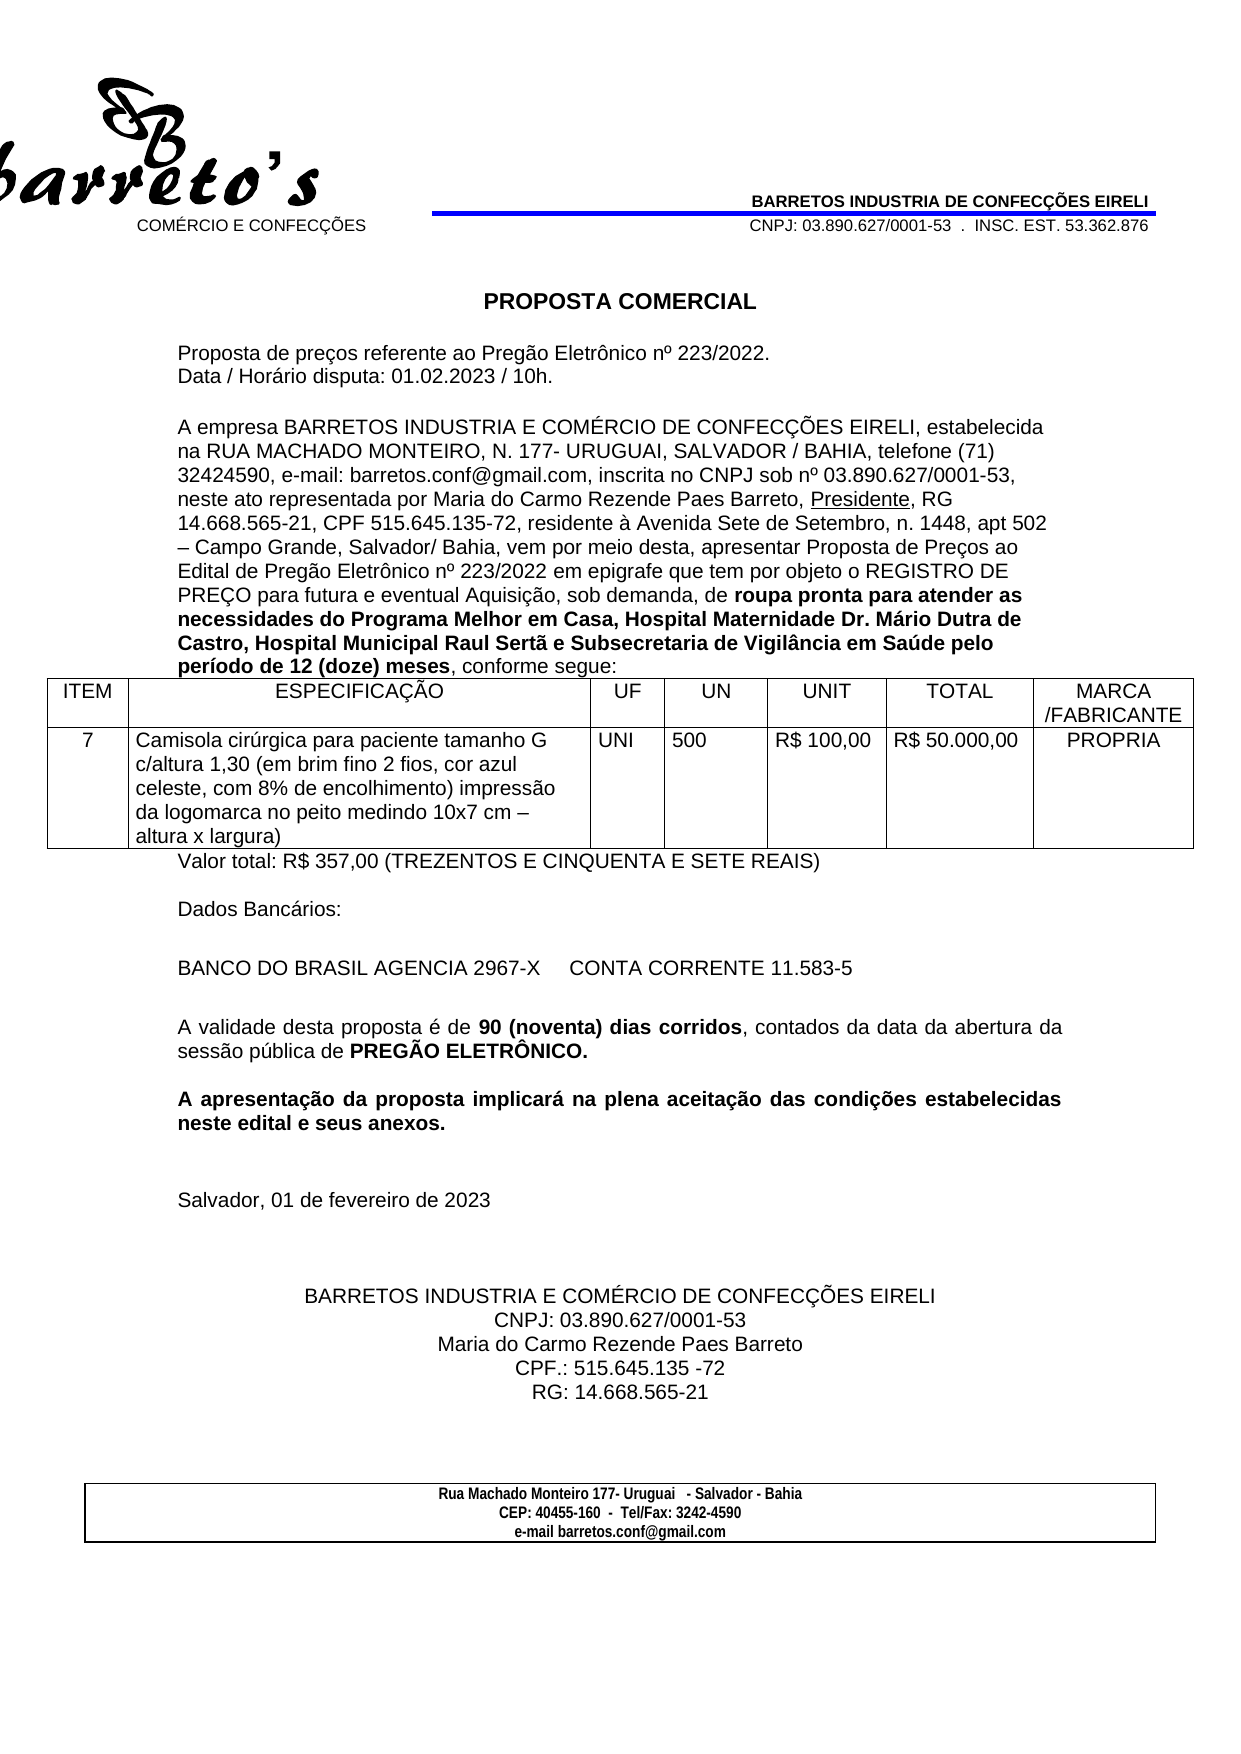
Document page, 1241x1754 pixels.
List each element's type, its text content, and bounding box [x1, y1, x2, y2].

table_header ESPECIFICAÇÃO [129, 679, 590, 727]
table_cell R$ 50.000,00 [887, 728, 1033, 848]
text Proposta de preços referente ao Pregão Eletrônico nº 223/2022. [177, 340, 1063, 364]
text RG: 14.668.565-21 [177, 1380, 1063, 1404]
table_header BARRETOS INDUSTRIA DE CONFECÇÕES EIRELI [432, 192, 1156, 211]
text Maria do Carmo Rezende Paes Barreto [177, 1332, 1063, 1356]
table_header Rua Machado Monteiro 177- Uruguai - Salvador - Bahia CEP: 40455-160 - Tel/Fax: 3242-4590 e-mail barretos.conf@gmail.com [86, 1484, 1155, 1541]
table_cell 500 [665, 728, 767, 848]
text A empresa BARRETOS INDUSTRIA E COMÉRCIO DE CONFECÇÕES EIRELI, estabelecida na RUA MACHADO MONTEIRO, N. 177- URUGUAI, SALVADOR / BAHIA, telefone (71) 32424590, e-mail: barretos.conf@gmail.com, inscrita no CNPJ sob nº 03.890.627/0001-53, neste ato representada por Maria do Carmo Rezende Paes Barreto, Presidente, RG 14.668.565-21, CPF 515.645.135-72, residente à Avenida Sete de Setembro, n. 1448, apt 502 – Campo Grande, Salvador/ Bahia, vem por meio desta, apresentar Proposta de Preços ao Edital de Pregão Eletrônico nº 223/2022 em epigrafe que tem por objeto o REGISTRO DE PREÇO para futura e eventual Aquisição, sob demanda, de roupa pronta para atender as necessidades do Programa Melhor em Casa, Hospital Maternidade Dr. Mário Dutra de Castro, Hospital Municipal Raul Sertã e Subsecretaria de Vigilância em Saúde pelo período de 12 (doze) meses, conforme segue: [177, 415, 1063, 678]
table_cell Camisola cirúrgica para paciente tamanho G c/altura 1,30 (em brim fino 2 fios, cor azul celeste, com 8% de encolhimento) impressão da logomarca no peito medindo 10x7 cm – altura x largura) [129, 728, 590, 848]
text Salvador, 01 de fevereiro de 2023 [177, 1188, 1063, 1212]
table_header [71, 192, 432, 211]
table_cell COMÉRCIO E CONFECÇÕES [71, 211, 432, 235]
text Data / Horário disputa: 01.02.2023 / 10h. [177, 364, 1063, 388]
text BARRETOS INDUSTRIA E COMÉRCIO DE CONFECÇÕES EIRELI [177, 1284, 1063, 1308]
text BANCO DO BRASIL AGENCIA 2967-X CONTA CORRENTE 11.583-5 [177, 956, 1063, 980]
table_cell UNI [591, 728, 664, 848]
table_header MARCA /FABRICANTE [1034, 679, 1193, 727]
table_header UF [591, 679, 664, 727]
text A apresentação da proposta implicará na plena aceitação das condições estabelecidas neste edital e seus anexos. [177, 1087, 1063, 1135]
text CPF.: 515.645.135 -72 [177, 1356, 1063, 1380]
text CNPJ: 03.890.627/0001-53 [177, 1308, 1063, 1332]
text A validade desta proposta é de 90 (noventa) dias corridos, contados da data da abertura da sessão pública de PREGÃO ELETRÔNICO. [177, 1015, 1063, 1063]
table_cell PROPRIA [1034, 728, 1193, 848]
table_cell R$ 100,00 [768, 728, 886, 848]
table_header ITEM [48, 679, 128, 727]
table_header UN [665, 679, 767, 727]
table_cell 7 [48, 728, 128, 848]
text PROPOSTA COMERCIAL [177, 288, 1063, 314]
text Dados Bancários: [177, 897, 1063, 921]
table_header UNIT [768, 679, 886, 727]
text Valor total: R$ 357,00 (TREZENTOS E CINQUENTA E SETE REAIS) [177, 849, 1063, 873]
table_header TOTAL [887, 679, 1033, 727]
table_cell CNPJ: 03.890.627/0001-53 . INSC. EST. 53.362.876 [432, 216, 1156, 235]
